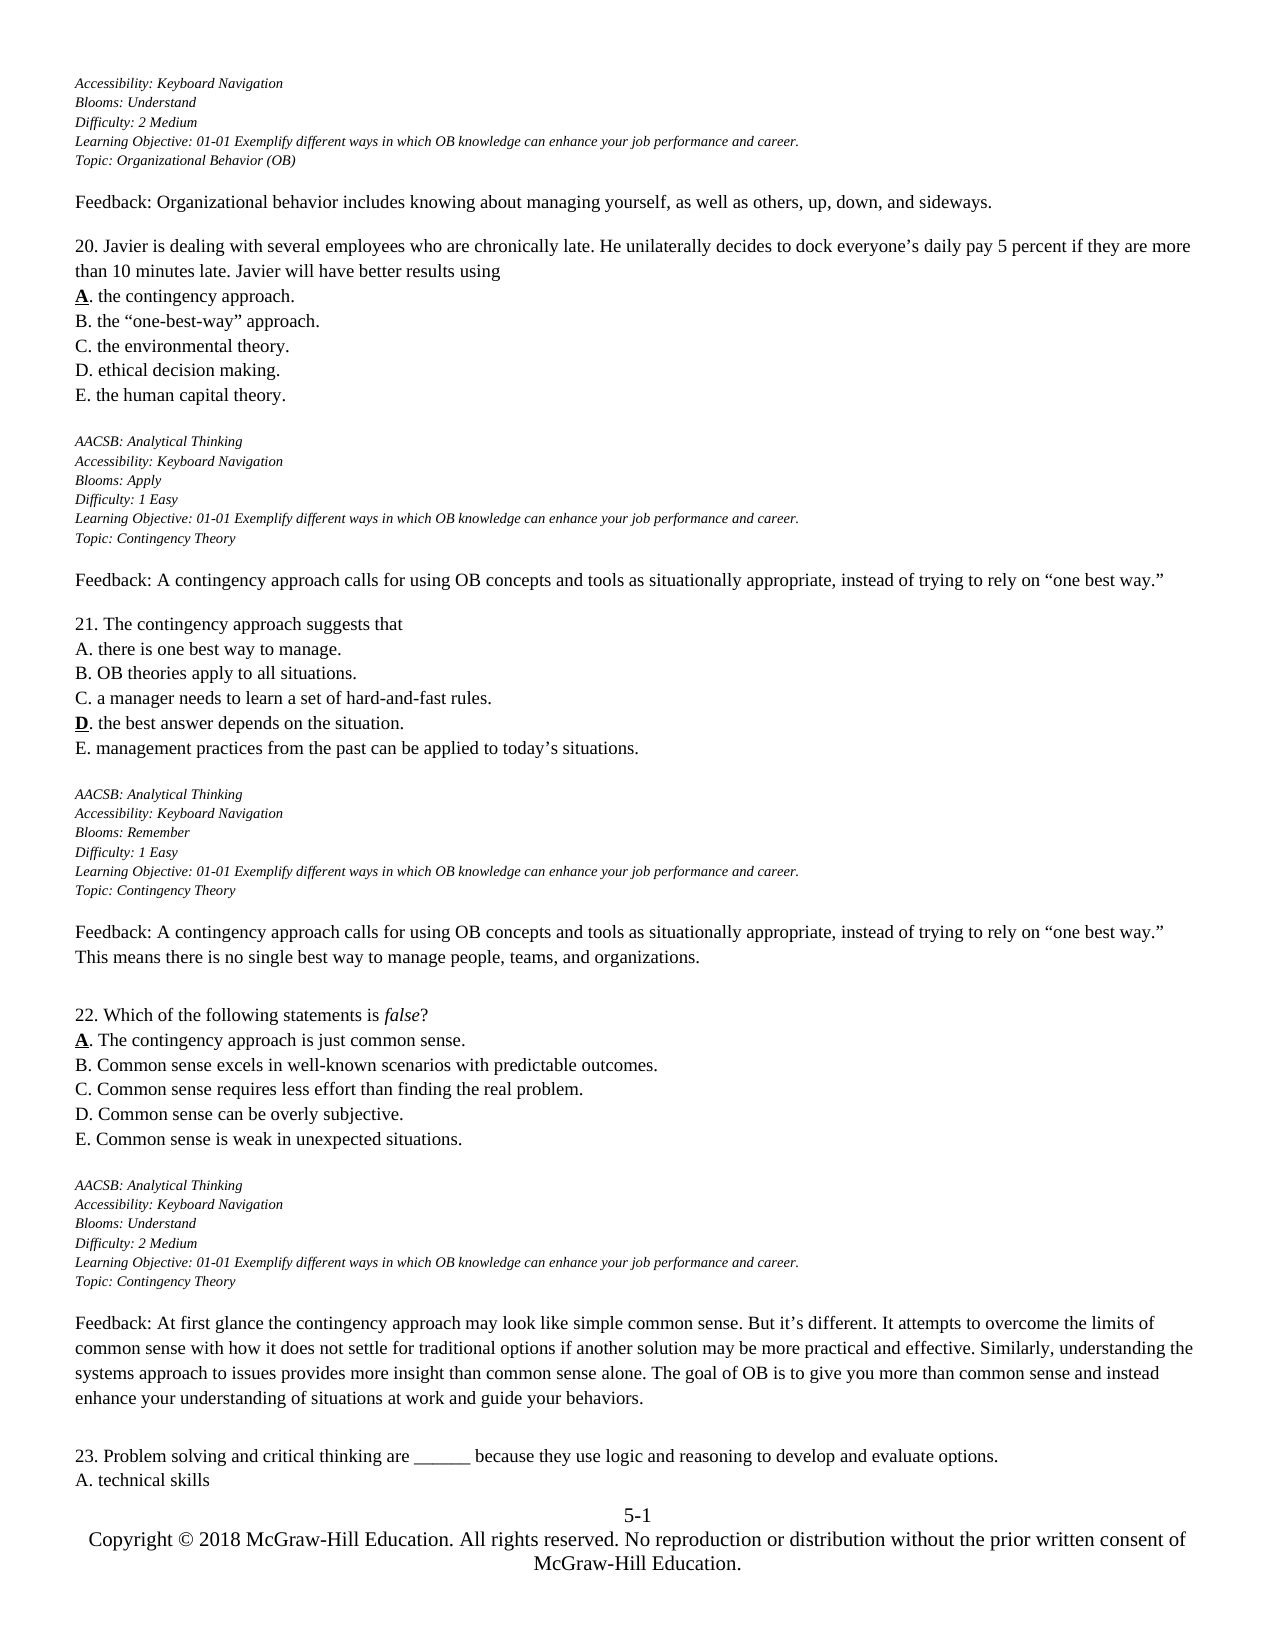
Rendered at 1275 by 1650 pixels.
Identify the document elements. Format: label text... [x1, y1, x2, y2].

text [75, 75, 1200, 1000]
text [75, 1444, 1200, 1491]
text 22. Which of the following statements is false? A. The contingency approach is just common sense. B. Common sense excels in well-known scenarios with predictable outcomes. C. Common sense requires less effort than finding the real problem. D. Common sense can be overly subjective. E. Common sense is weak in unexpected situations. AACSB: Analytical Thinking Accessibility: Keyboard Navigation Blooms: Understand Difficulty: 2 Medium Learning Objective: 01-01 Exemplify different ways in which OB knowledge can enhance your job performance and career. Topic: Contingency Theory Feedback: At first glance the contingency approach may look like simple common sense. But it’s different. It attempts to overcome the limits of common sense with how it does not settle for traditional options if another solution may be more practical and effective. Similarly, understanding the systems approach to issues provides more insight than common sense alone. The goal of OB is to give you more than common sense and instead enhance your understanding of situations at work and guide your behaviors. [75, 1004, 1200, 1440]
